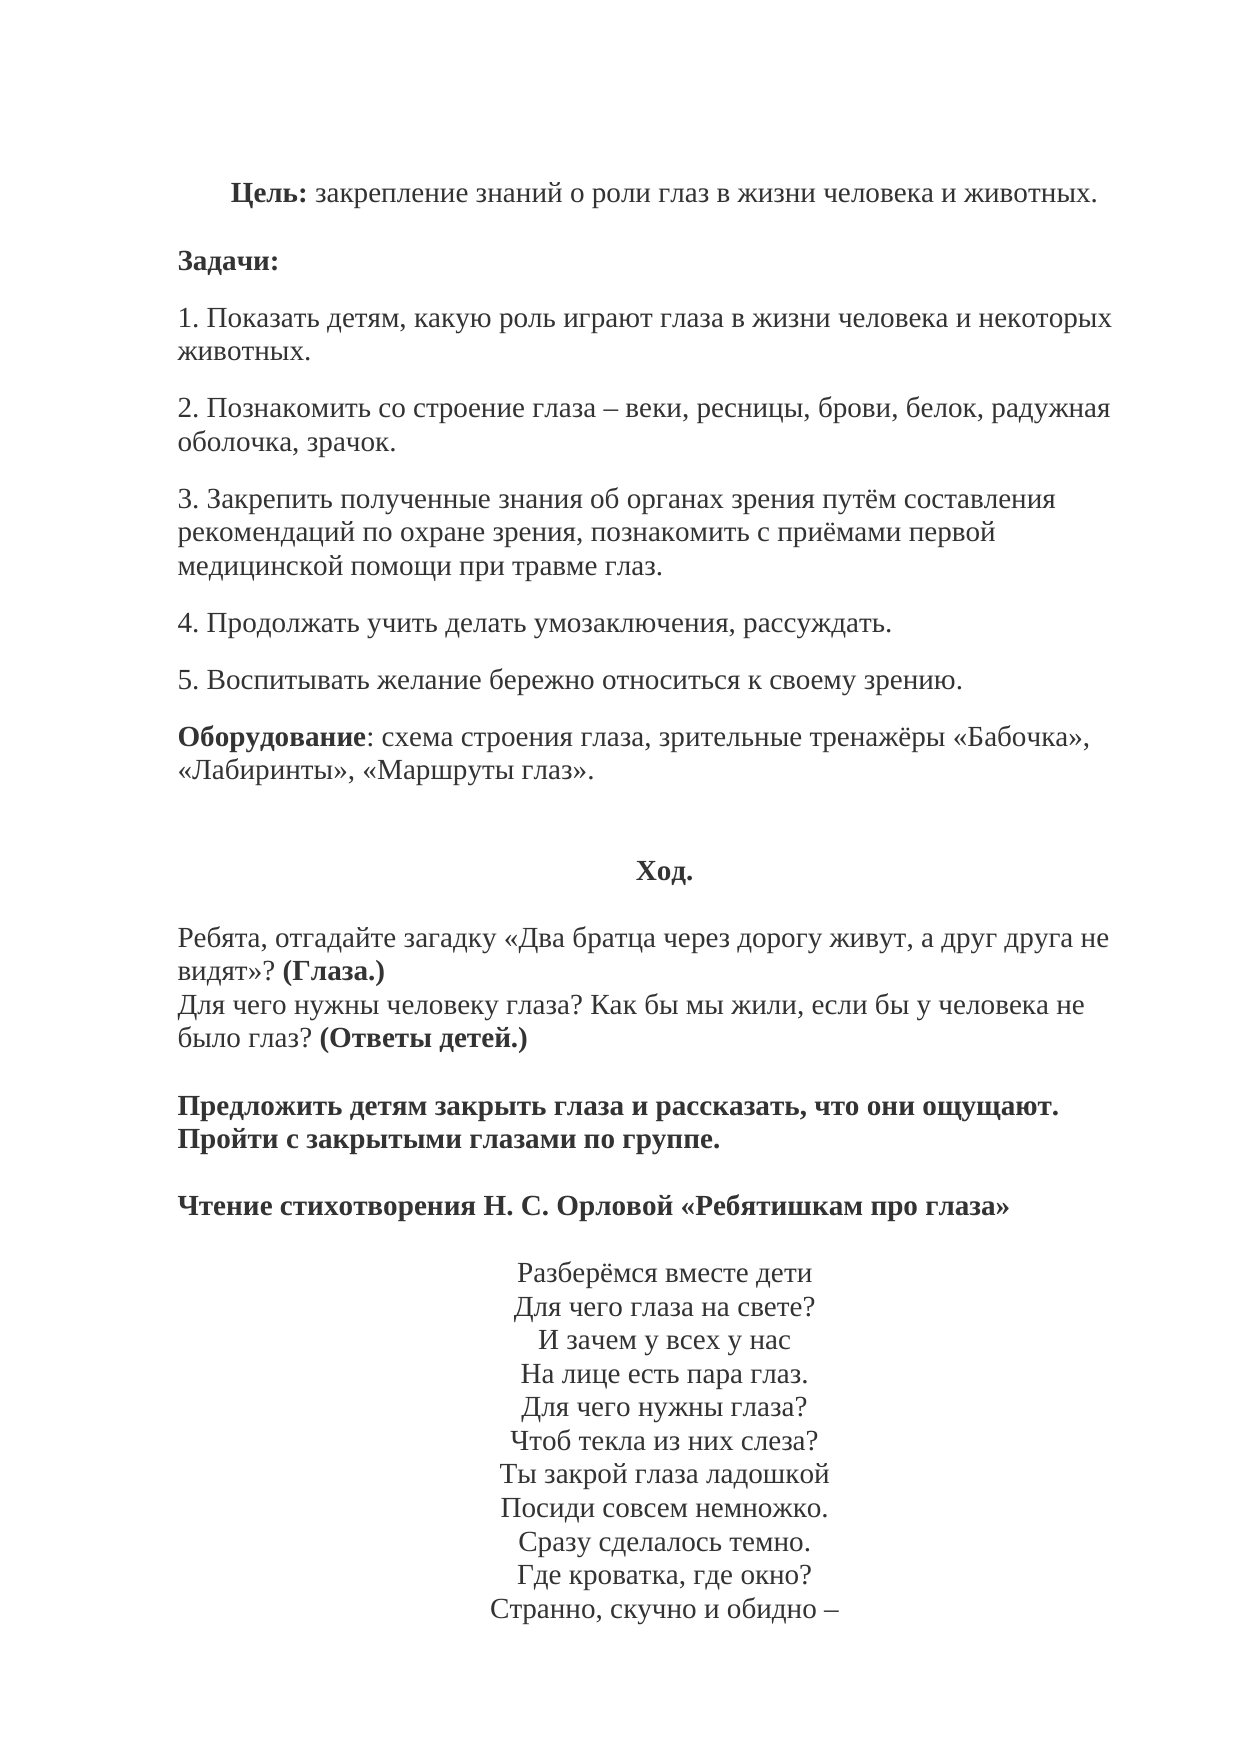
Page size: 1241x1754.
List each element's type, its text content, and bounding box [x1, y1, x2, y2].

text Оборудование: схема строения глаза, зрительные тренажёры «Бабочка», «Лабиринты», «Маршруты глаз». [177, 719, 1152, 786]
text 4. Продолжать учить делать умозаключения, рассуждать. [177, 605, 1152, 638]
text Для чего нужны человеку глаза? Как бы мы жили, если бы у человека не было глаз? (Ответы детей.) [177, 987, 1152, 1054]
text Чтение стихотворения Н. С. Орловой «Ребятишкам про глаза» [177, 1188, 1152, 1222]
text И зачем у всех у нас [177, 1322, 1152, 1356]
text Ход. [177, 853, 1152, 886]
text Ты закрой глаза ладошкой [177, 1457, 1152, 1490]
text Цель: закрепление знаний о роли глаз в жизни человека и животных. [177, 176, 1152, 209]
text Чтоб текла из них слеза? [177, 1423, 1152, 1457]
text 2. Познакомить со строение глаза – веки, ресницы, брови, белок, радужная оболочка, зрачок. [177, 390, 1152, 457]
text Ребята, отгадайте загадку «Два братца через дорогу живут, а друг друга не видят»? (Глаза.) [177, 920, 1152, 987]
text 3. Закрепить полученные знания об органах зрения путём составления рекомендаций по охране зрения, познакомить с приёмами первой медицинской помощи при травме глаз. [177, 481, 1152, 581]
text Где кроватка, где окно? [177, 1557, 1152, 1591]
text Посиди совсем немножко. [177, 1490, 1152, 1524]
text Задачи: [177, 243, 1152, 276]
text 5. Воспитывать желание бережно относиться к своему зрению. [177, 662, 1152, 695]
text На лице есть пара глаз. [177, 1356, 1152, 1389]
text Для чего нужны глаза? [177, 1389, 1152, 1423]
text Пройти с закрытыми глазами по группе. [177, 1121, 1152, 1155]
text Предложить детям закрыть глаза и рассказать, что они ощущают. [177, 1088, 1152, 1121]
text Для чего глаза на свете? [177, 1289, 1152, 1322]
text Разберёмся вместе дети [177, 1255, 1152, 1289]
text Странно, скучно и обидно – [177, 1591, 1152, 1624]
text 1. Показать детям, какую роль играют глаза в жизни человека и некоторых животных. [177, 300, 1152, 367]
text Сразу сделалось темно. [177, 1524, 1152, 1557]
